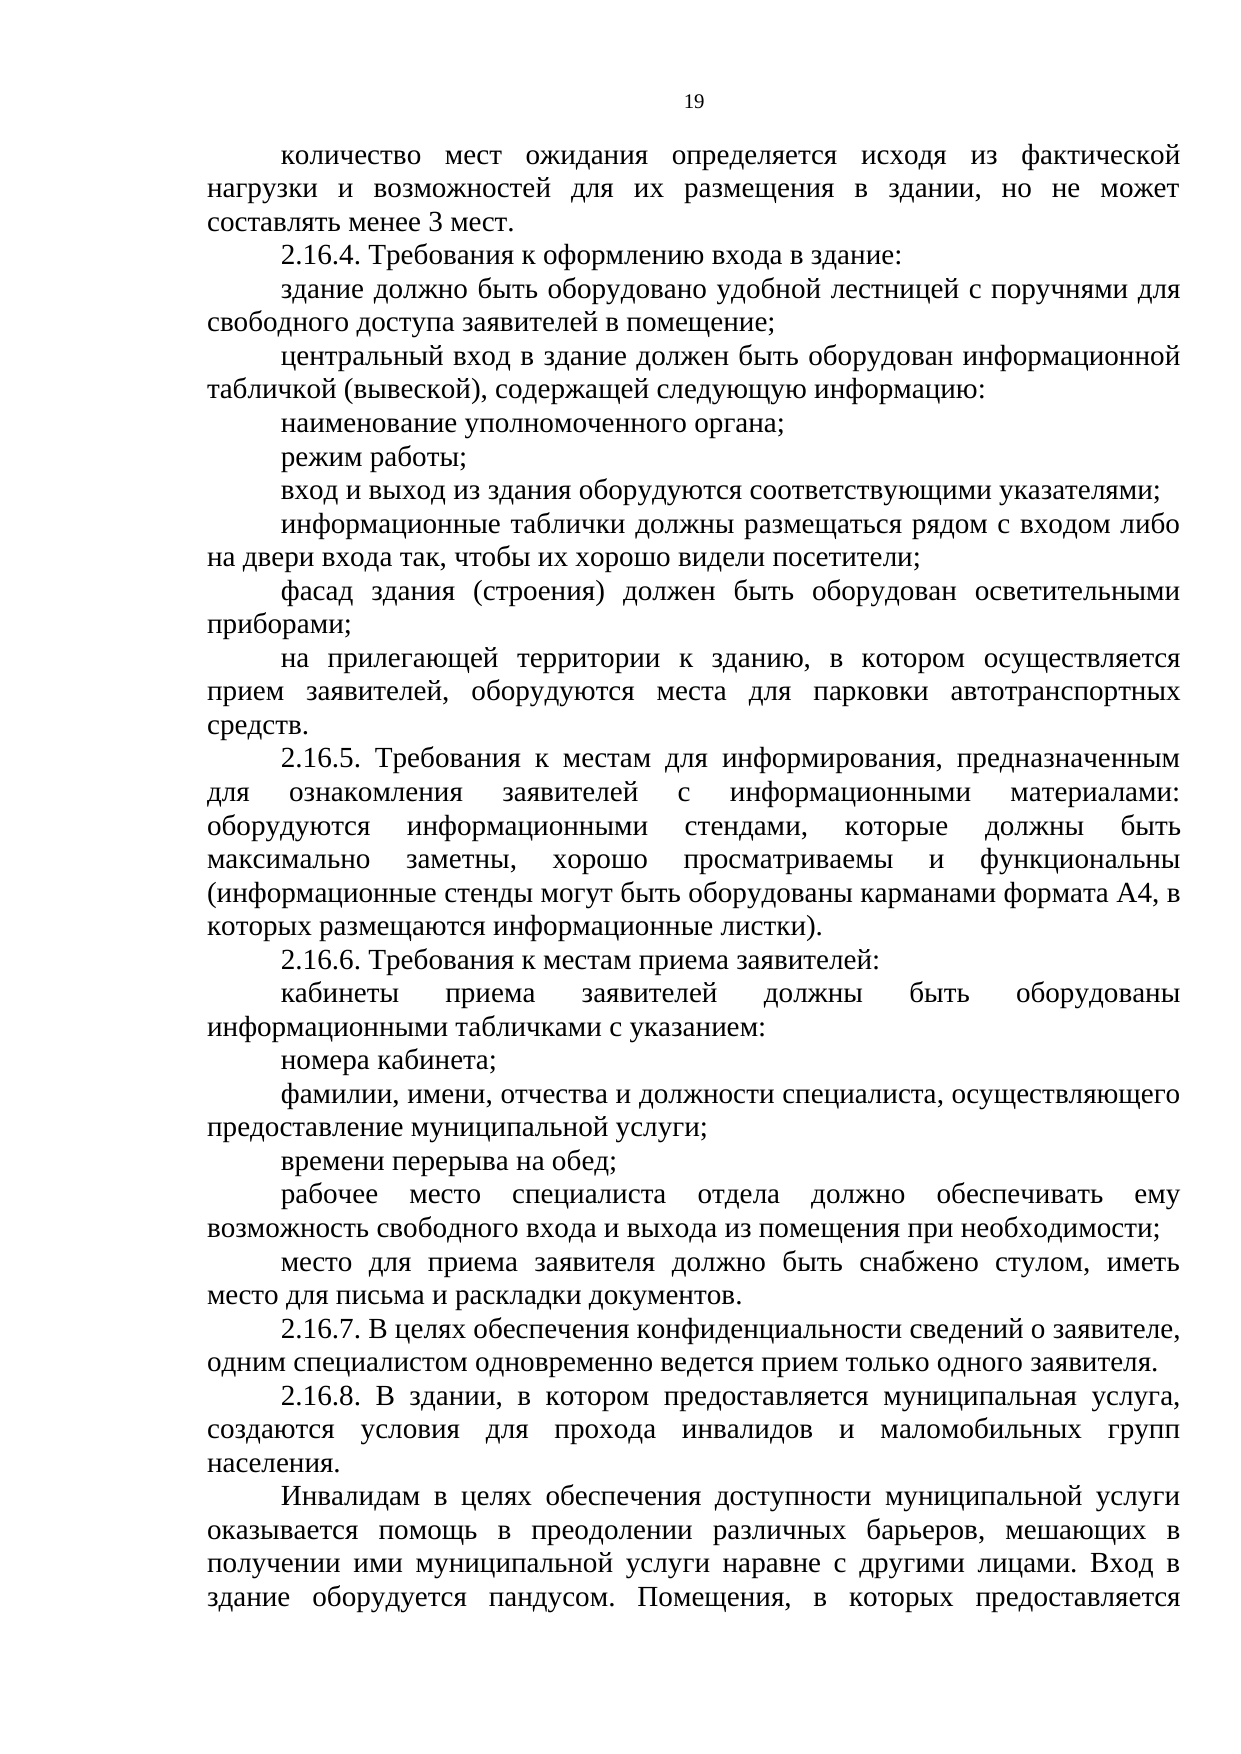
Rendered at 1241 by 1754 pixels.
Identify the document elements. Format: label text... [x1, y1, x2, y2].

text номера кабинета; [207, 1042, 1181, 1076]
text фамилии, имени, отчества и должности специалиста, осуществляющего предоставление муниципальной услуги; [207, 1076, 1181, 1143]
text 2.16.6. Требования к местам приема заявителей: [207, 942, 1181, 975]
text кабинеты приема заявителей должны быть оборудованы информационными табличками с указанием: [207, 975, 1181, 1042]
text 2.16.7. В целях обеспечения конфиденциальности сведений о заявителе, одним специалистом одновременно ведется прием только одного заявителя. [207, 1311, 1181, 1378]
text режим работы; [207, 439, 1181, 472]
text рабочее место специалиста отдела должно обеспечивать ему возможность свободного входа и выхода из помещения при необходимости; [207, 1177, 1181, 1244]
text фасад здания (строения) должен быть оборудован осветительными приборами; [207, 573, 1181, 640]
text информационные таблички должны размещаться рядом с входом либо на двери входа так, чтобы их хорошо видели посетители; [207, 506, 1181, 573]
text на прилегающей территории к зданию, в котором осуществляется прием заявителей, оборудуются места для парковки автотранспортных средств. [207, 640, 1181, 741]
text место для приема заявителя должно быть снабжено стулом, иметь место для письма и раскладки документов. [207, 1244, 1181, 1311]
text вход и выход из здания оборудуются соответствующими указателями; [207, 472, 1181, 506]
text времени перерыва на обед; [207, 1143, 1181, 1177]
text здание должно быть оборудовано удобной лестницей с поручнями для свободного доступа заявителей в помещение; [207, 271, 1181, 338]
text 2.16.4. Требования к оформлению входа в здание: [207, 237, 1181, 271]
text 2.16.8. В здании, в котором предоставляется муниципальная услуга, создаются условия для прохода инвалидов и маломобильных групп населения. [207, 1378, 1181, 1478]
text 2.16.5. Требования к местам для информирования, предназначенным для ознакомления заявителей с информационными материалами: оборудуются информационными стендами, которые должны быть максимально заметны, хорошо просматриваемы и функциональны (информационные стенды могут быть оборудованы карманами формата А4, в которых размещаются информационные листки). [207, 741, 1181, 942]
text количество мест ожидания определяется исходя из фактической нагрузки и возможностей для их размещения в здании, но не может составлять менее 3 мест. [207, 137, 1181, 237]
text центральный вход в здание должен быть оборудован информационной табличкой (вывеской), содержащей следующую информацию: [207, 338, 1181, 405]
text наименование уполномоченного органа; [207, 405, 1181, 439]
